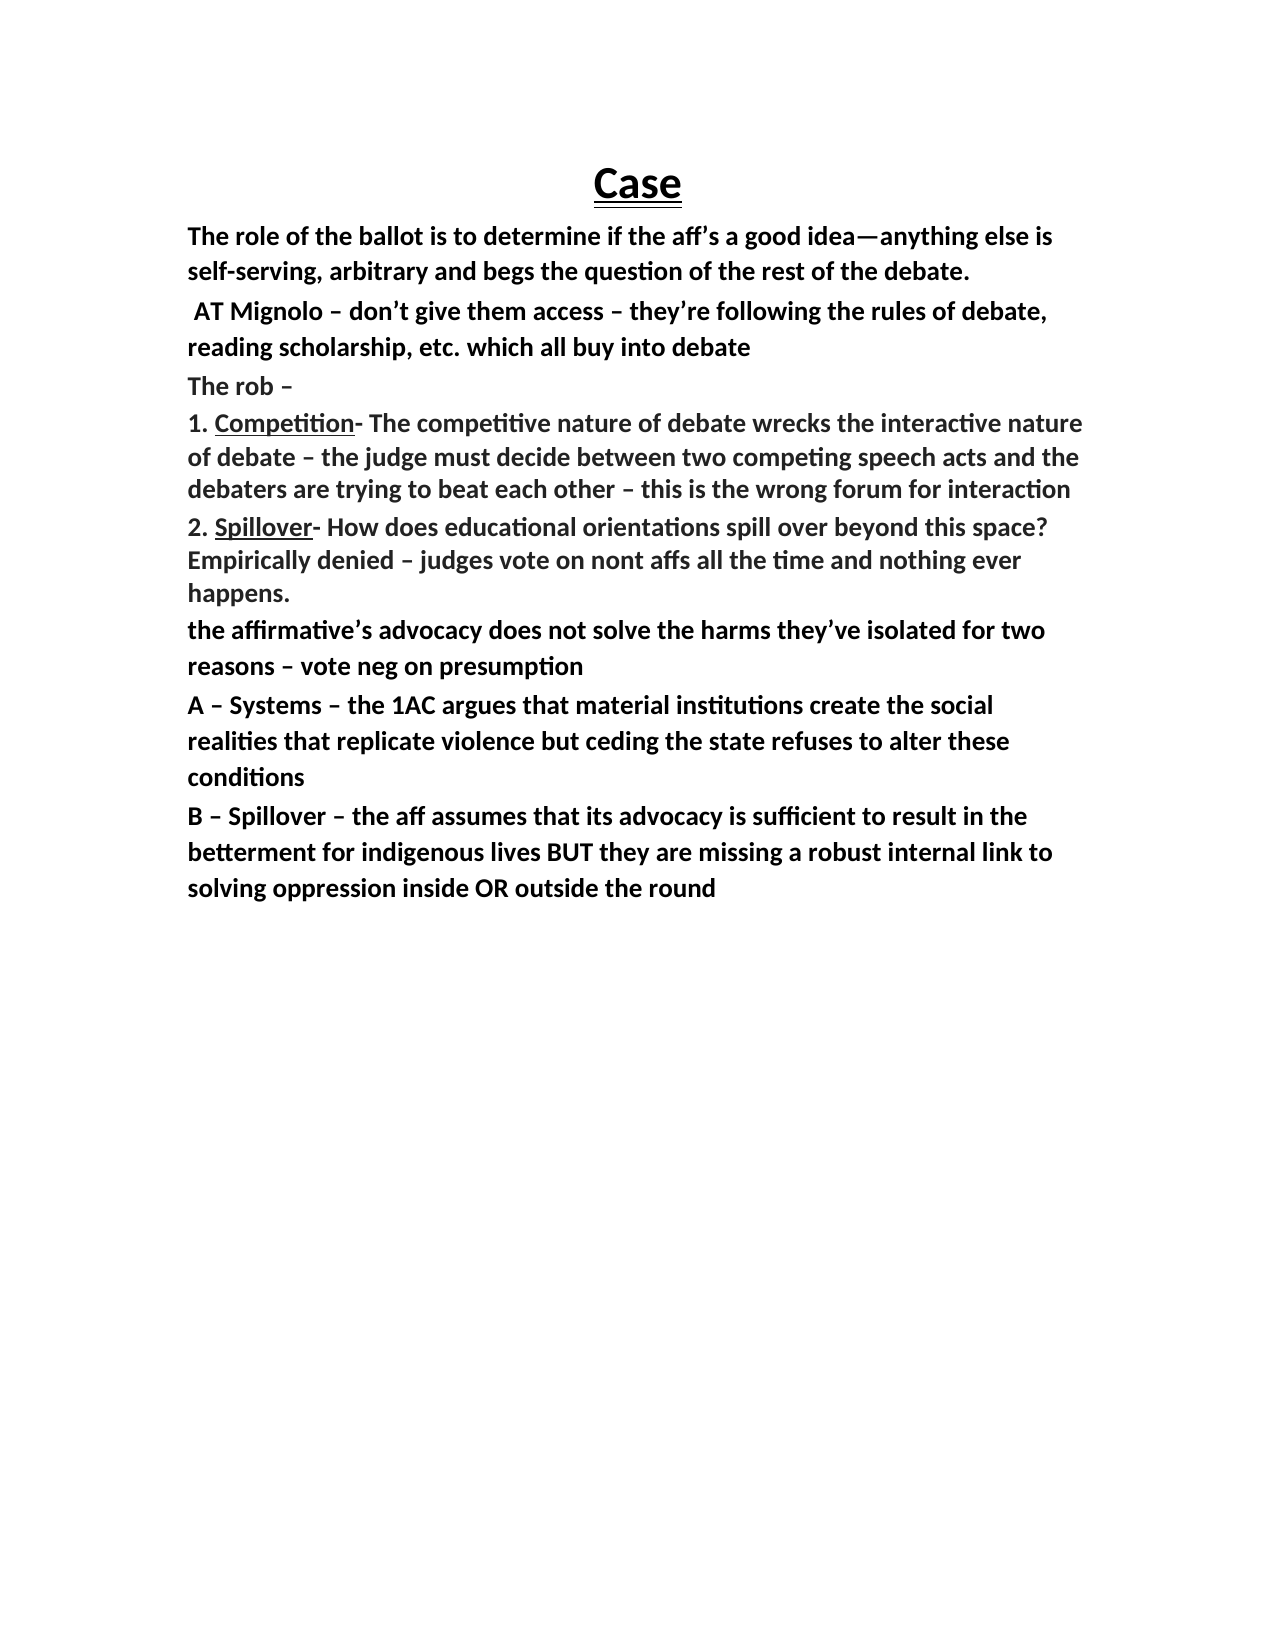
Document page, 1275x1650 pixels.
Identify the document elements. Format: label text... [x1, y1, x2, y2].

subtitle A – Systems – the 1AC argues that material institutions create the social realities that replicate violence but ceding the state refuses to alter these conditions [187, 688, 1087, 793]
subtitle The rob – [187, 369, 1087, 402]
subtitle 2. Spillover- How does educational orientations spill over beyond this space? Empirically denied – judges vote on nont affs all the time and nothing ever happens. [187, 510, 1087, 609]
subtitle Case [187, 154, 1087, 210]
subtitle B – Spillover – the aff assumes that its advocacy is sufficient to result in the betterment for indigenous lives BUT they are missing a robust internal link to solving oppression inside OR outside the round [187, 799, 1087, 904]
subtitle The role of the ballot is to determine if the aff’s a good idea—anything else is self-serving, arbitrary and begs the question of the rest of the debate. [187, 219, 1087, 287]
subtitle 1. Competition- The competitive nature of debate wrecks the interactive nature of debate – the judge must decide between two competing speech acts and the debaters are trying to beat each other – this is the wrong forum for interaction [187, 407, 1087, 506]
subtitle AT Mignolo – don’t give them access – they’re following the rules of debate, reading scholarship, etc. which all buy into debate [187, 294, 1087, 363]
subtitle the affirmative’s advocacy does not solve the harms they’ve isolated for two reasons – vote neg on presumption [187, 613, 1087, 682]
